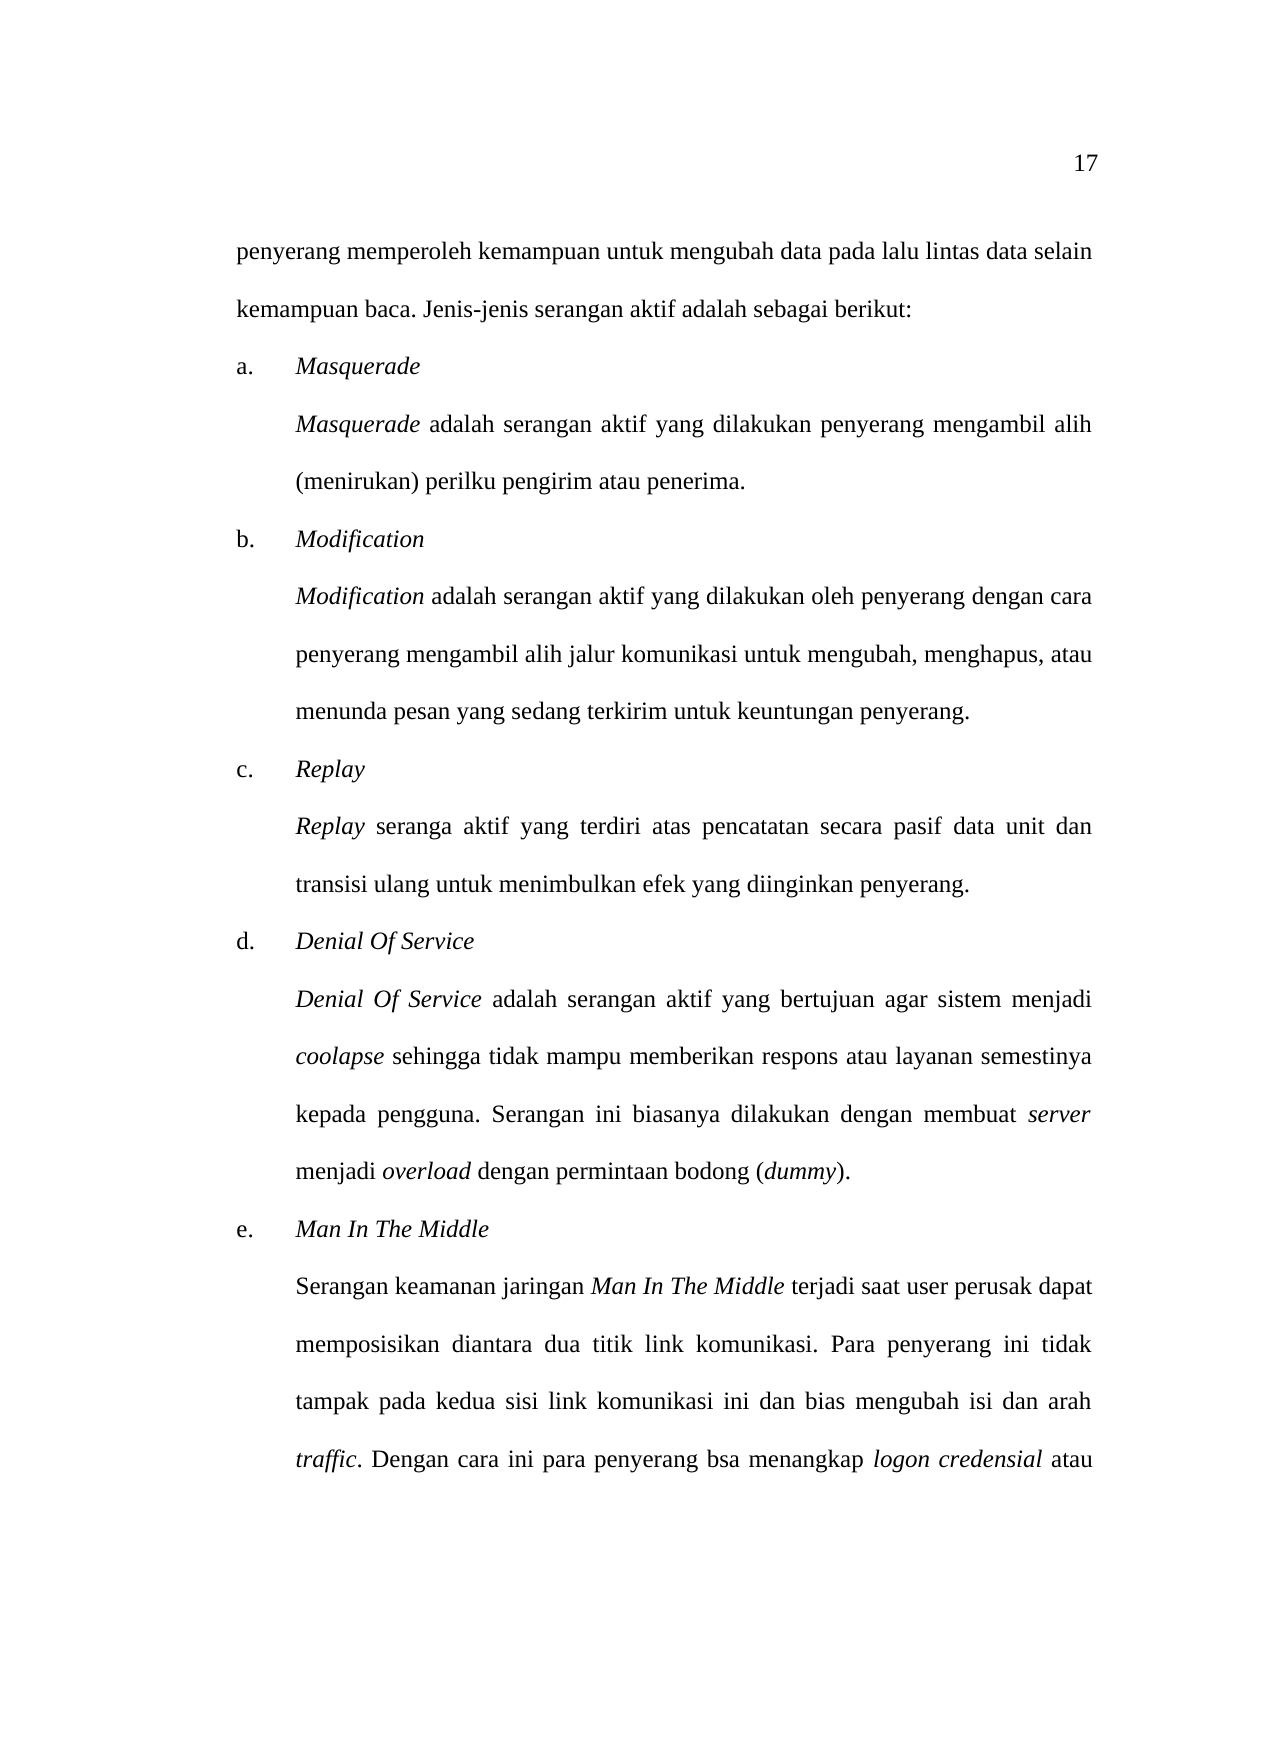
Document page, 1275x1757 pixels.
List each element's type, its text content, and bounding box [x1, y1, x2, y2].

text Replay seranga aktif yang terdiri atas pencatatan secara pasif data unit dan transisi ulang untuk menimbulkan efek yang diinginkan penyerang. [295, 811, 1093, 897]
list Man In The Middle [236, 1214, 1093, 1242]
list Denial Of Service [236, 926, 1093, 955]
text Modification adalah serangan aktif yang dilakukan oleh penyerang dengan cara penyerang mengambil alih jalur komunikasi untuk mengubah, menghapus, atau menunda pesan yang sedang terkirim untuk keuntungan penyerang. [295, 581, 1093, 725]
text Denial Of Service adalah serangan aktif yang bertujuan agar sistem menjadi coolapse sehingga tidak mampu memberikan respons atau layanan semestinya kepada pengguna. Serangan ini biasanya dilakukan dengan membuat server menjadi overload dengan permintaan bodong (dummy). [295, 984, 1093, 1185]
text Masquerade adalah serangan aktif yang dilakukan penyerang mengambil alih (menirukan) perilku pengirim atau penerima. [295, 409, 1093, 495]
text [295, 1271, 1093, 1472]
list Replay [236, 754, 1093, 782]
list Modification [236, 524, 1093, 552]
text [236, 236, 1093, 322]
list Masquerade [236, 351, 1093, 380]
